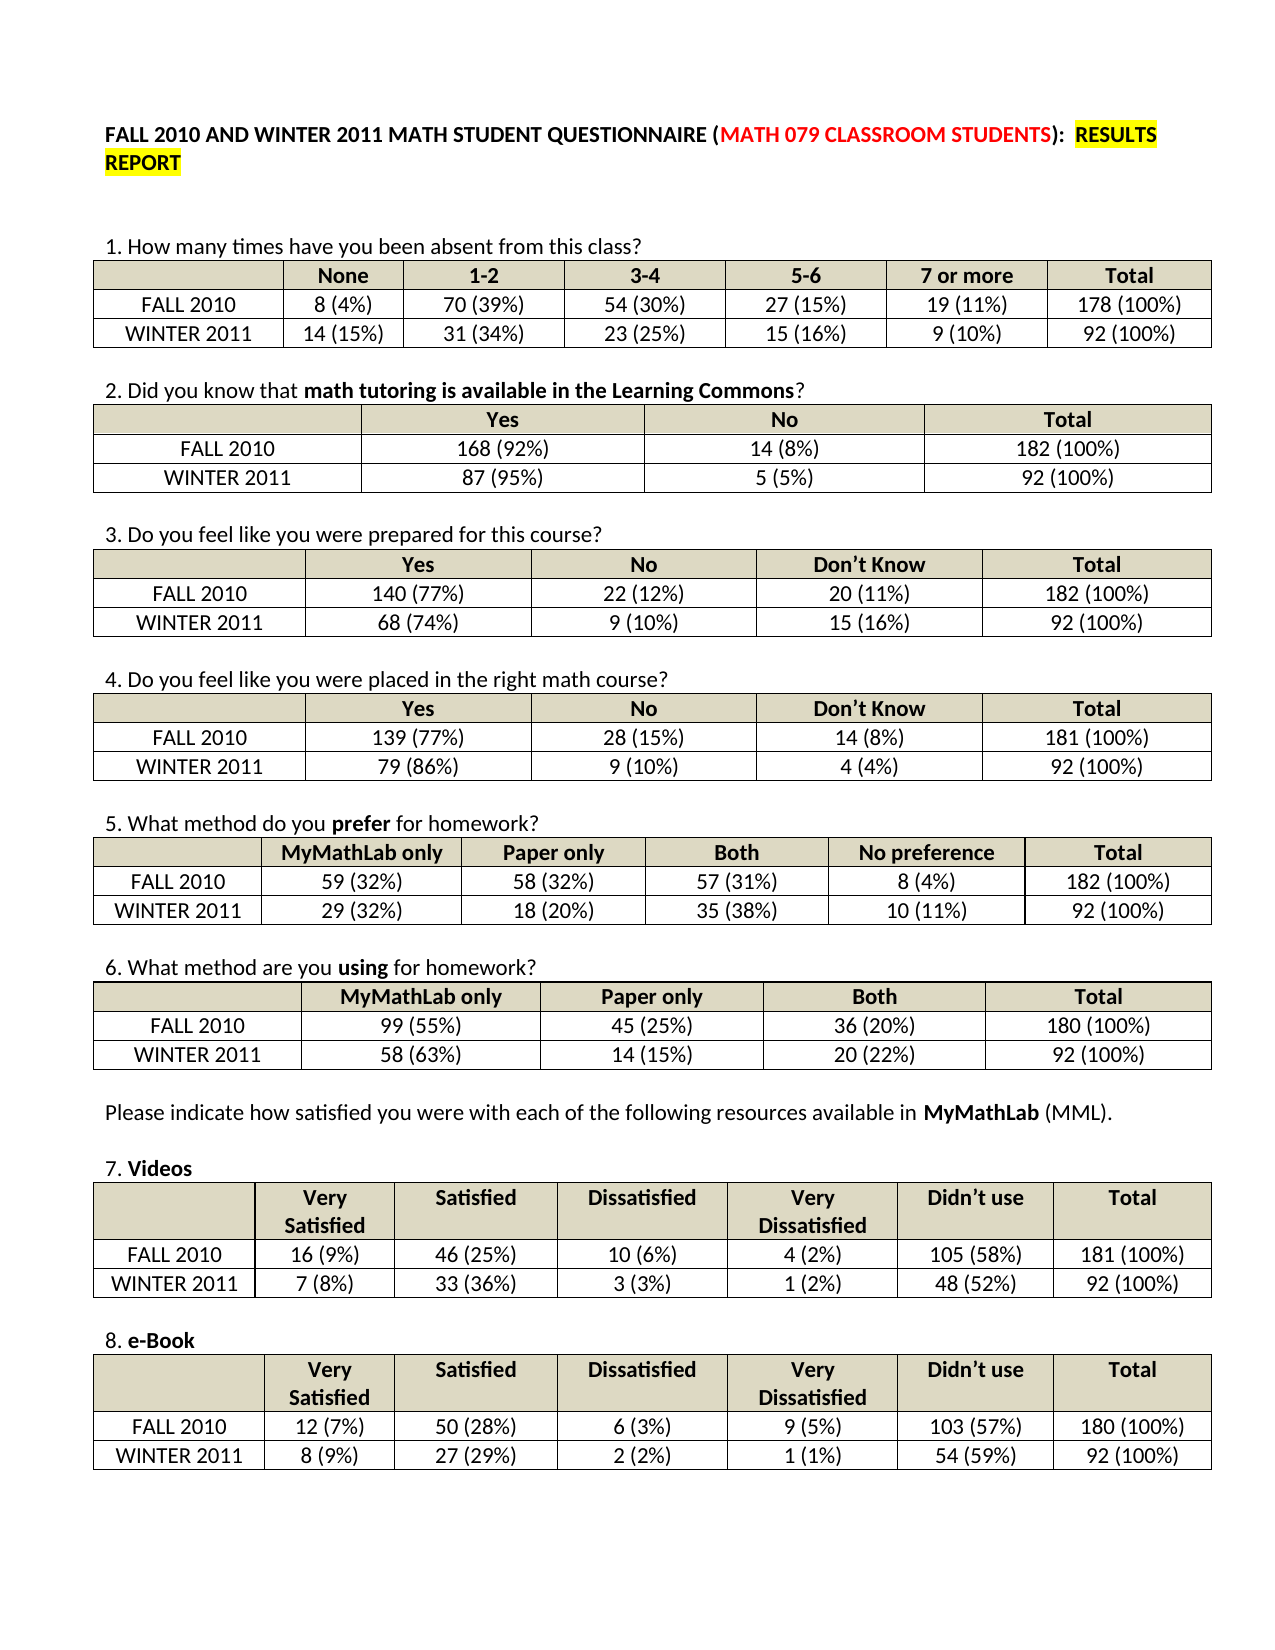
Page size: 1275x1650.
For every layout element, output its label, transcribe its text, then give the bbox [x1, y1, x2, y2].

table_cell 68 (74%) [306, 608, 531, 636]
table_cell 9 (10%) [532, 752, 756, 780]
table_cell 27 (15%) [726, 290, 886, 318]
table_cell 15 (16%) [726, 319, 886, 347]
table_cell 28 (15%) [532, 723, 756, 751]
table_cell 1 (2%) [728, 1269, 897, 1297]
table_header [94, 1183, 254, 1239]
table_cell 180 (100%) [1054, 1412, 1211, 1440]
table_cell 92 (100%) [1026, 896, 1211, 924]
table_header [94, 838, 261, 866]
table_cell FALL 2010 [94, 579, 305, 607]
table_cell 46 (25%) [395, 1240, 557, 1268]
table_cell 10 (6%) [558, 1240, 727, 1268]
table_cell 23 (25%) [565, 319, 725, 347]
table_header Total [925, 405, 1211, 433]
table_header Yes [306, 694, 531, 722]
table_cell WINTER 2011 [94, 1269, 254, 1297]
text 4. Do you feel like you were placed in the right math course? [105, 665, 1200, 693]
table_header [94, 983, 301, 1011]
table_cell 14 (8%) [645, 435, 924, 462]
table_cell 54 (30%) [565, 290, 725, 318]
table_cell 20 (22%) [764, 1041, 985, 1069]
table_cell 31 (34%) [404, 319, 564, 347]
table_cell 140 (77%) [306, 579, 531, 607]
table_cell WINTER 2011 [94, 319, 283, 347]
table_cell 8 (4%) [284, 290, 403, 318]
table_header Total [1054, 1183, 1211, 1239]
table_cell 14 (15%) [284, 319, 403, 347]
table_cell 92 (100%) [986, 1041, 1211, 1069]
table_header Don’t Know [757, 694, 982, 722]
table_cell 59 (32%) [262, 867, 461, 895]
table_header [94, 405, 361, 433]
text FALL 2010 AND WINTER 2011 MATH STUDENT QUESTIONNAIRE (MATH 079 CLASSROOM STUDENTS): RESULTS REPORT [105, 120, 1200, 176]
table_header [94, 1355, 264, 1411]
table_header No [532, 694, 756, 722]
table_header Total [1054, 1355, 1211, 1411]
table_cell 70 (39%) [404, 290, 564, 318]
text 5. What method do you prefer for homework? [105, 809, 1200, 837]
table_cell 27 (29%) [395, 1441, 557, 1469]
table_header 3-4 [565, 261, 725, 289]
table_header Very Satisfied [265, 1355, 394, 1411]
table_header [94, 694, 305, 722]
table_cell 45 (25%) [541, 1012, 763, 1039]
table_header Total [983, 694, 1211, 722]
table_cell 92 (100%) [983, 608, 1211, 636]
table_cell 7 (8%) [256, 1269, 394, 1297]
table_cell 33 (36%) [395, 1269, 557, 1297]
table_header Very Satisfied [256, 1183, 394, 1239]
table_header Paper only [541, 983, 763, 1011]
table_header None [284, 261, 403, 289]
text 2. Did you know that math tutoring is available in the Learning Commons? [105, 376, 1200, 404]
table_cell 181 (100%) [983, 723, 1211, 751]
table_cell 139 (77%) [306, 723, 531, 751]
table_header [94, 261, 283, 289]
table_cell 29 (32%) [262, 896, 461, 924]
table_cell WINTER 2011 [94, 752, 305, 780]
table_cell 99 (55%) [302, 1012, 540, 1039]
table_header Yes [306, 550, 531, 578]
table_cell 58 (32%) [462, 867, 645, 895]
table_cell 182 (100%) [925, 435, 1211, 462]
table_header Both [764, 983, 985, 1011]
table_cell 4 (4%) [757, 752, 982, 780]
table_header Yes [362, 405, 644, 433]
table_header 1-2 [404, 261, 564, 289]
table_header Very Dissatisfied [728, 1183, 897, 1239]
table_cell 2 (2%) [558, 1441, 727, 1469]
table_header No preference [829, 838, 1024, 866]
table_cell 35 (38%) [646, 896, 828, 924]
table_cell 54 (59%) [898, 1441, 1053, 1469]
table_cell 8 (4%) [829, 867, 1024, 895]
table_cell 9 (10%) [532, 608, 756, 636]
table_cell FALL 2010 [94, 867, 261, 895]
table_cell 92 (100%) [925, 464, 1211, 492]
table_cell 50 (28%) [395, 1412, 557, 1440]
table_cell 178 (100%) [1048, 290, 1211, 318]
table_cell 180 (100%) [986, 1012, 1211, 1039]
table_cell 20 (11%) [757, 579, 982, 607]
text 1. How many times have you been absent from this class? [105, 232, 1200, 260]
table_cell 10 (11%) [829, 896, 1024, 924]
text 6. What method are you using for homework? [105, 953, 1200, 981]
text 8. e-Book [105, 1326, 1200, 1354]
table_cell 12 (7%) [265, 1412, 394, 1440]
text 3. Do you feel like you were prepared for this course? [105, 521, 1200, 549]
table_header MyMathLab only [302, 983, 540, 1011]
table_header Didn’t use [898, 1183, 1053, 1239]
table_cell 57 (31%) [646, 867, 828, 895]
table_cell 5 (5%) [645, 464, 924, 492]
table_cell 182 (100%) [1026, 867, 1211, 895]
table_cell WINTER 2011 [94, 464, 361, 492]
text Please indicate how satisfied you were with each of the following resources available in MyMathLab (MML). [105, 1098, 1200, 1126]
table_cell 14 (15%) [541, 1041, 763, 1069]
table_header Very Dissatisfied [728, 1355, 897, 1411]
table_header 5-6 [726, 261, 886, 289]
table_cell 87 (95%) [362, 464, 644, 492]
table_header [94, 550, 305, 578]
table_cell 18 (20%) [462, 896, 645, 924]
table_cell 181 (100%) [1054, 1240, 1211, 1268]
table_header Dissatisfied [558, 1183, 727, 1239]
table_cell 15 (16%) [757, 608, 982, 636]
table_cell 1 (1%) [728, 1441, 897, 1469]
table_cell 6 (3%) [558, 1412, 727, 1440]
table_cell 8 (9%) [265, 1441, 394, 1469]
table_header Total [986, 983, 1211, 1011]
table_header Total [1048, 261, 1211, 289]
table_header Total [1026, 838, 1211, 866]
table_cell WINTER 2011 [94, 896, 261, 924]
table_header MyMathLab only [262, 838, 461, 866]
table_cell WINTER 2011 [94, 608, 305, 636]
table_header Dissatisfied [558, 1355, 727, 1411]
table_cell 92 (100%) [1048, 319, 1211, 347]
table_cell FALL 2010 [94, 1412, 264, 1440]
table_cell FALL 2010 [94, 1240, 254, 1268]
table_cell 58 (63%) [302, 1041, 540, 1069]
table_cell FALL 2010 [94, 1012, 301, 1039]
table_header Total [983, 550, 1211, 578]
table_header Satisfied [395, 1183, 557, 1239]
table_header Paper only [462, 838, 645, 866]
table_cell 9 (5%) [728, 1412, 897, 1440]
table_header No [532, 550, 756, 578]
table_cell 22 (12%) [532, 579, 756, 607]
table_cell 103 (57%) [898, 1412, 1053, 1440]
table_cell 3 (3%) [558, 1269, 727, 1297]
table_cell FALL 2010 [94, 723, 305, 751]
table_cell 16 (9%) [256, 1240, 394, 1268]
table_header Both [646, 838, 828, 866]
table_cell 4 (2%) [728, 1240, 897, 1268]
table_header 7 or more [887, 261, 1047, 289]
table_header Didn’t use [898, 1355, 1053, 1411]
table_cell FALL 2010 [94, 435, 361, 462]
table_header No [645, 405, 924, 433]
table_cell 92 (100%) [1054, 1441, 1211, 1469]
table_cell FALL 2010 [94, 290, 283, 318]
table_cell 168 (92%) [362, 435, 644, 462]
table_cell 14 (8%) [757, 723, 982, 751]
table_cell WINTER 2011 [94, 1041, 301, 1069]
table_cell 48 (52%) [898, 1269, 1053, 1297]
table_cell 9 (10%) [887, 319, 1047, 347]
table_cell 79 (86%) [306, 752, 531, 780]
table_cell WINTER 2011 [94, 1441, 264, 1469]
text 7. Videos [105, 1154, 1200, 1182]
table_cell 36 (20%) [764, 1012, 985, 1039]
table_cell 182 (100%) [983, 579, 1211, 607]
table_header Satisfied [395, 1355, 557, 1411]
table_cell 105 (58%) [898, 1240, 1053, 1268]
table_cell 19 (11%) [887, 290, 1047, 318]
table_cell 92 (100%) [983, 752, 1211, 780]
table_cell 92 (100%) [1054, 1269, 1211, 1297]
table_header Don’t Know [757, 550, 982, 578]
